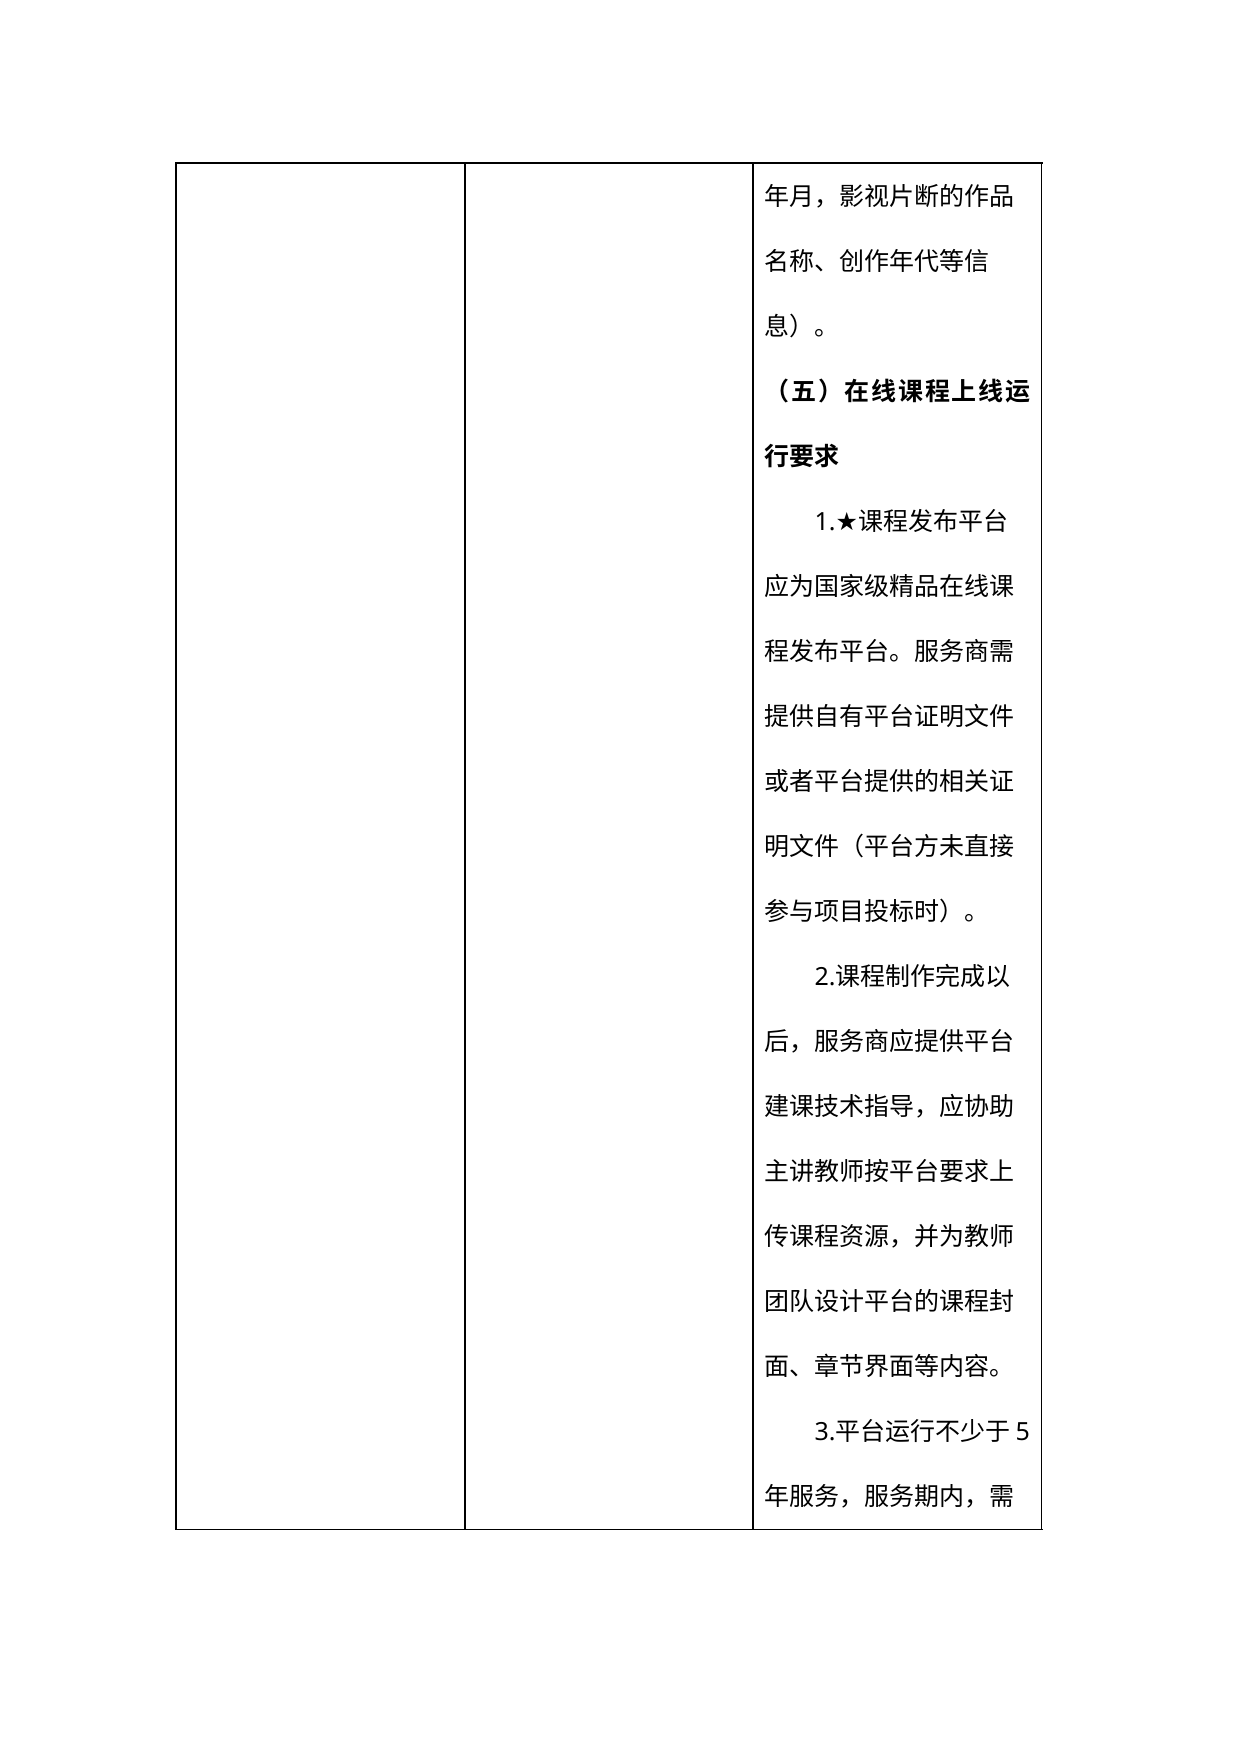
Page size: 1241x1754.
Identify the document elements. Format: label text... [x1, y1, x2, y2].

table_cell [754, 164, 1041, 1528]
table_cell [466, 164, 752, 1528]
table_cell 1 [177, 164, 464, 1528]
